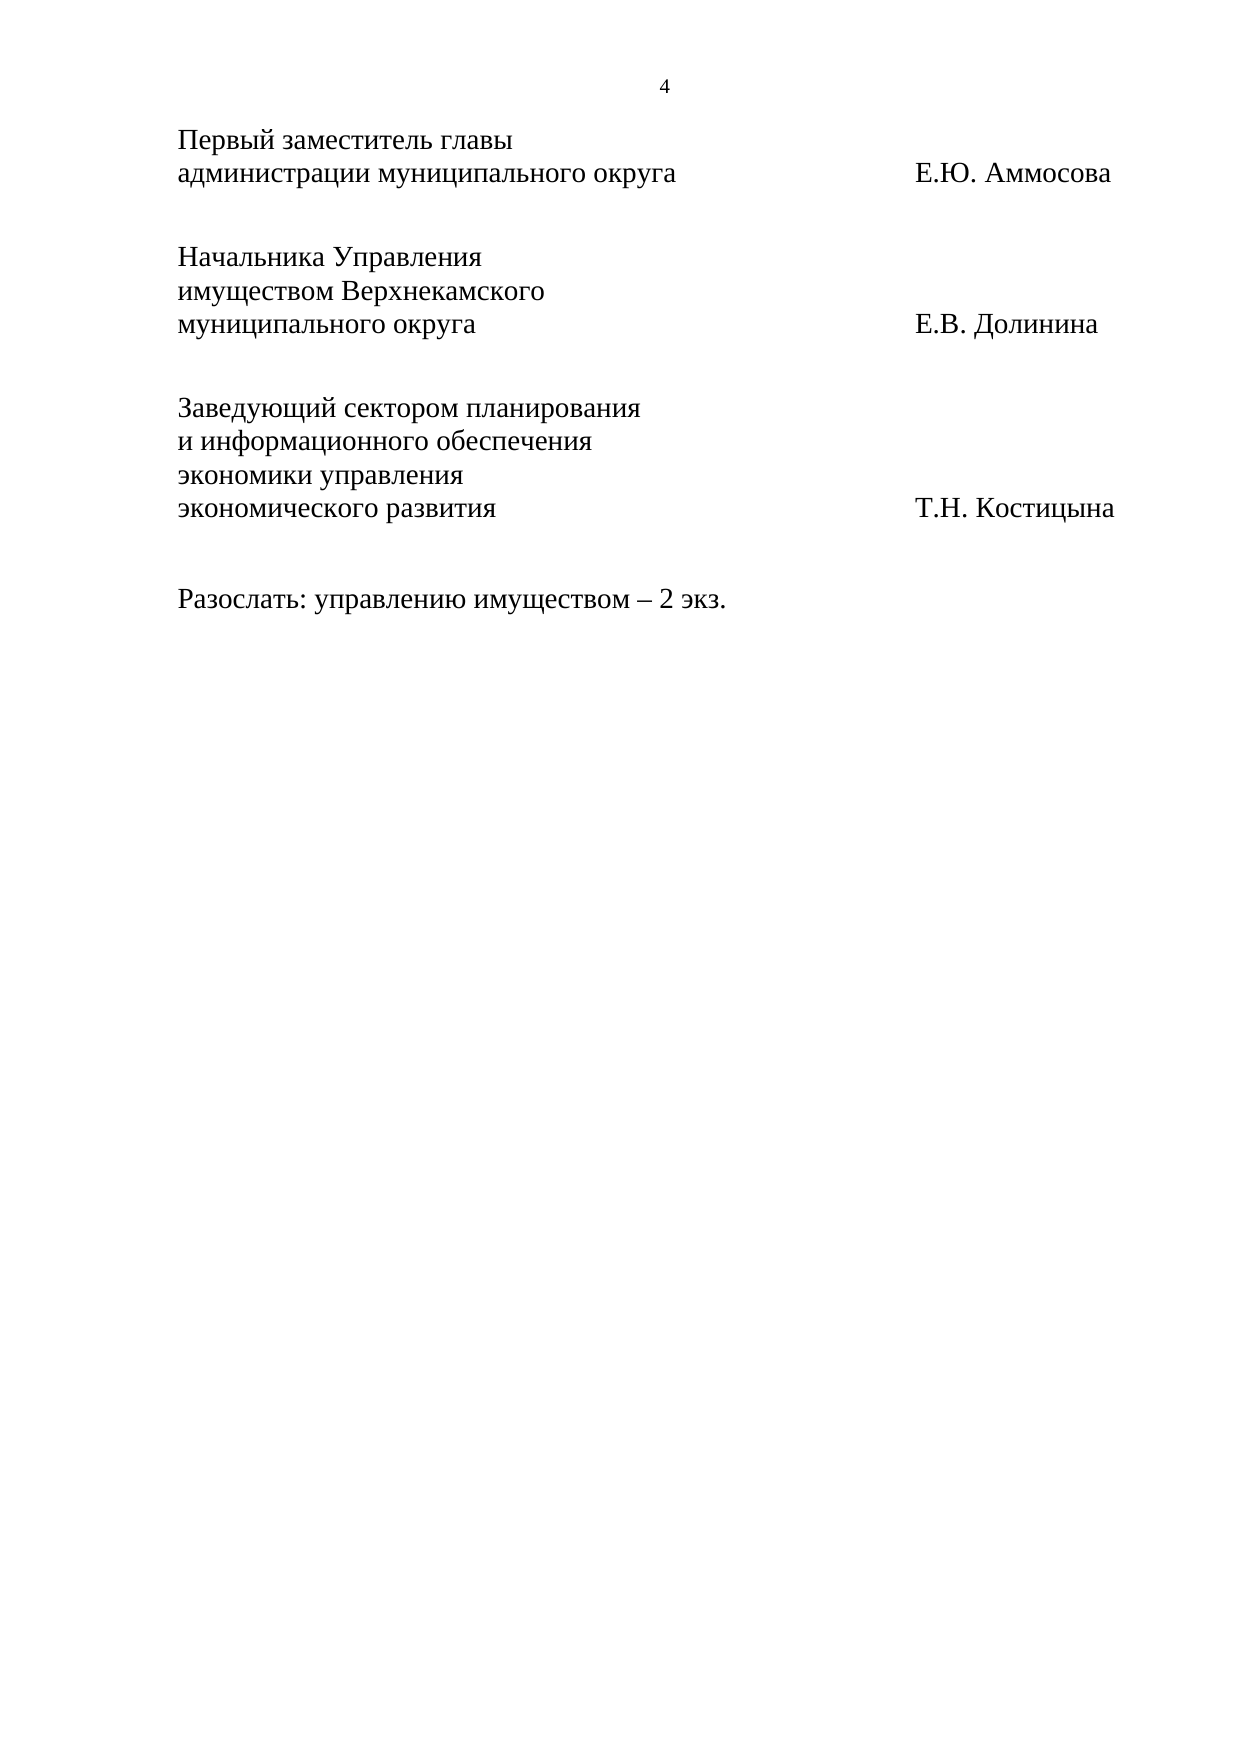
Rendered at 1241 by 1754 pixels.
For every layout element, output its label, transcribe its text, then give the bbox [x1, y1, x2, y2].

text администрации муниципального округа Е.Ю. Аммосова [177, 156, 1152, 189]
text Первый заместитель главы [177, 122, 1152, 156]
text Разослать: управлению имуществом – 2 экз. [177, 581, 1152, 615]
text Заведующий сектором планирования [177, 390, 1152, 423]
text и информационного обеспечения [177, 423, 1152, 457]
text экономики управления [177, 457, 1152, 490]
text имуществом Верхнекамского [177, 273, 1152, 306]
text муниципального округа Е.В. Долинина [177, 306, 1152, 340]
text экономического развития Т.Н. Костицына [177, 490, 1152, 524]
text Начальника Управления [177, 239, 1152, 273]
